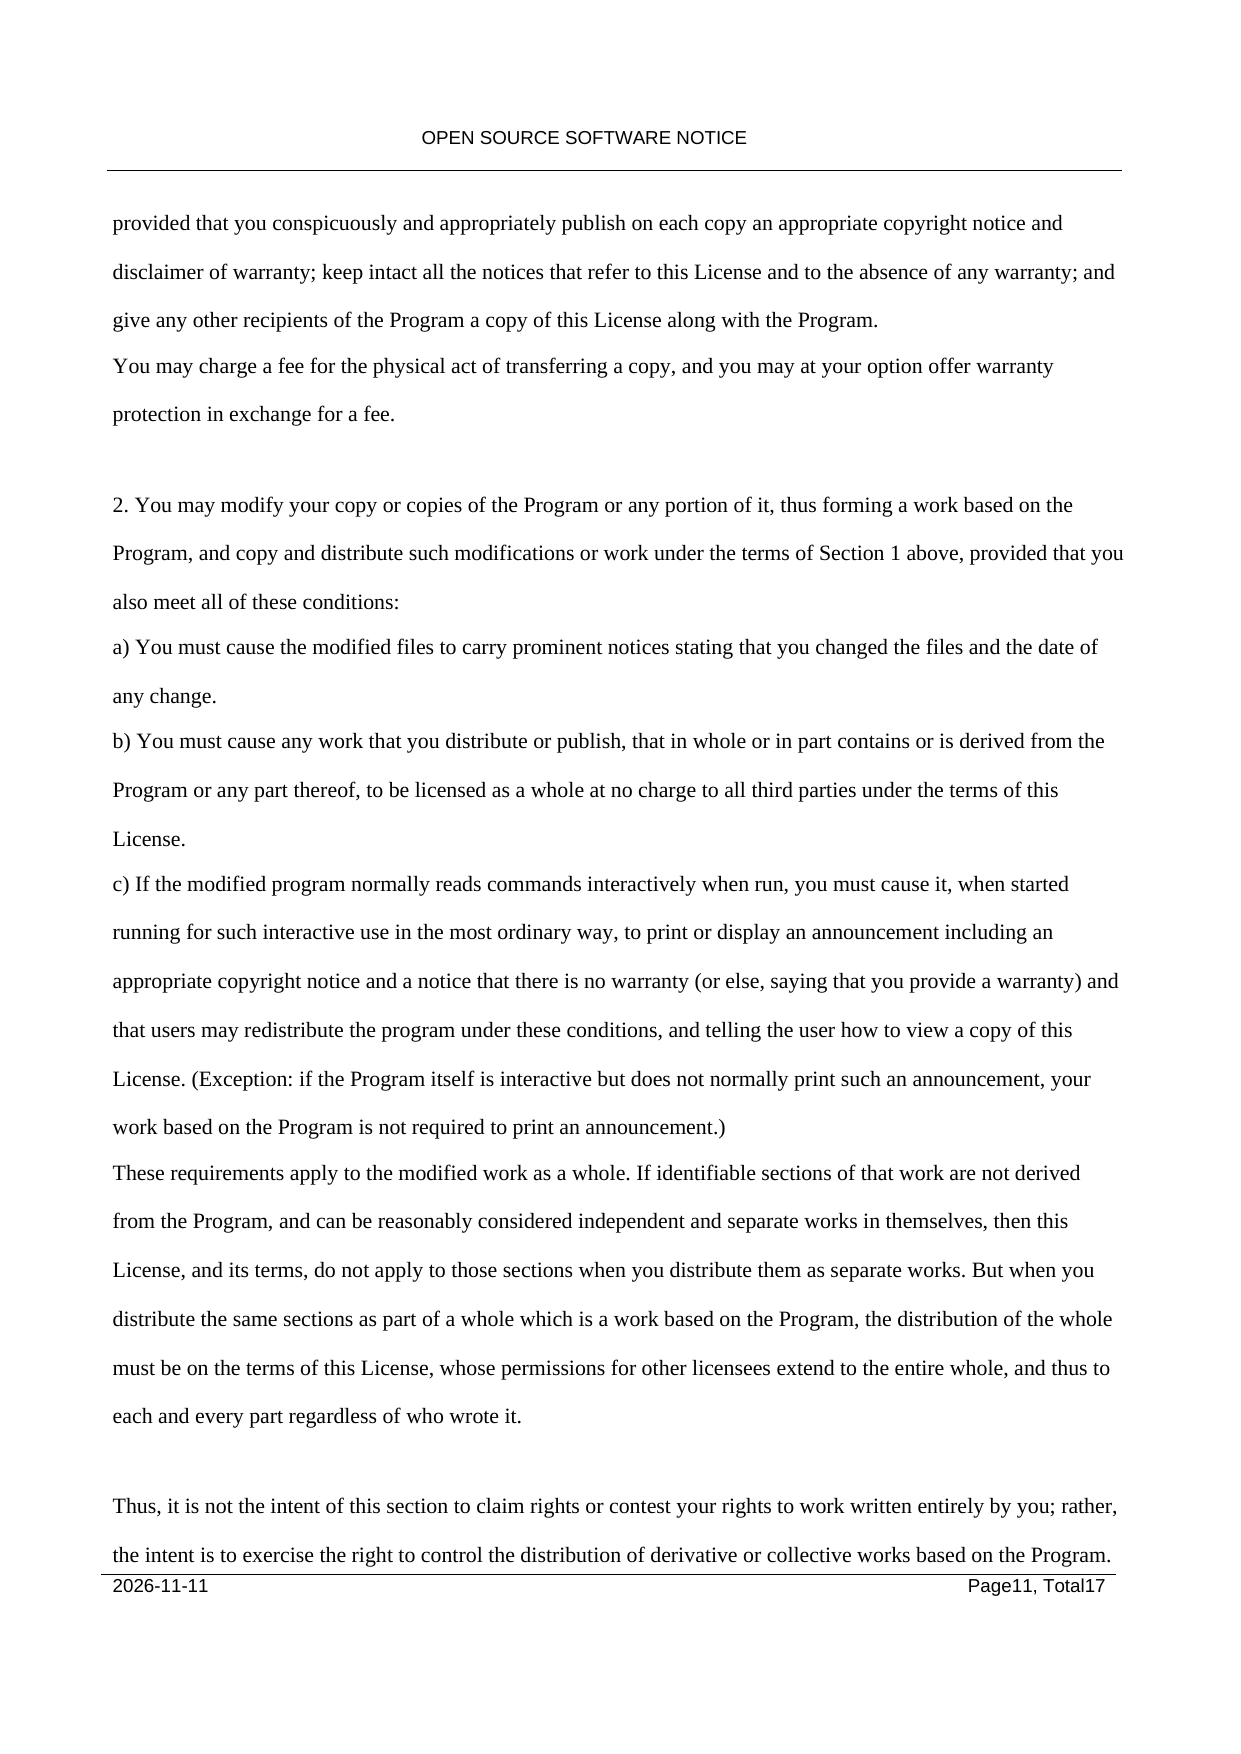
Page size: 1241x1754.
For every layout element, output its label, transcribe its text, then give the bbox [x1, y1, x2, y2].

text c) If the modified program normally reads commands interactively when run, you must cause it, when started running for such interactive use in the most ordinary way, to print or display an announcement including an appropriate copyright notice and a notice that there is no warranty (or else, saying that you provide a warranty) and that users may redistribute the program under these conditions, and telling the user how to view a copy of this License. (Exception: if the Program itself is interactive but does not normally print such an announcement, your work based on the Program is not required to print an announcement.) [112, 867, 1128, 1143]
text You may charge a fee for the physical act of transferring a copy, and you may at your option offer warranty protection in exchange for a fee. [112, 349, 1128, 430]
text 2. You may modify your copy or copies of the Program or any portion of it, thus forming a work based on the Program, and copy and distribute such modifications or work under the terms of Section 1 above, provided that you also meet all of these conditions: [112, 488, 1128, 618]
text These requirements apply to the modified work as a whole. If identifiable sections of that work are not derived from the Program, and can be reasonably considered independent and separate works in themselves, then this License, and its terms, do not apply to those sections when you distribute them as separate works. But when you distribute the same sections as part of a whole which is a work based on the Program, the distribution of the whole must be on the terms of this License, whose permissions for other licensees extend to the entire whole, and thus to each and every part regardless of who wrote it. [112, 1156, 1128, 1432]
text b) You must cause any work that you distribute or publish, that in whole or in part contains or is derived from the Program or any part thereof, to be licensed as a whole at no charge to all third parties under the terms of this License. [112, 724, 1128, 854]
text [112, 206, 1128, 336]
text Thus, it is not the intent of this section to claim rights or contest your rights to work written entirely by you; rather, the intent is to exercise the right to control the distribution of derivative or collective works based on the Program. [112, 1490, 1128, 1571]
text a) You must cause the modified files to carry prominent notices stating that you changed the files and the date of any change. [112, 631, 1128, 712]
